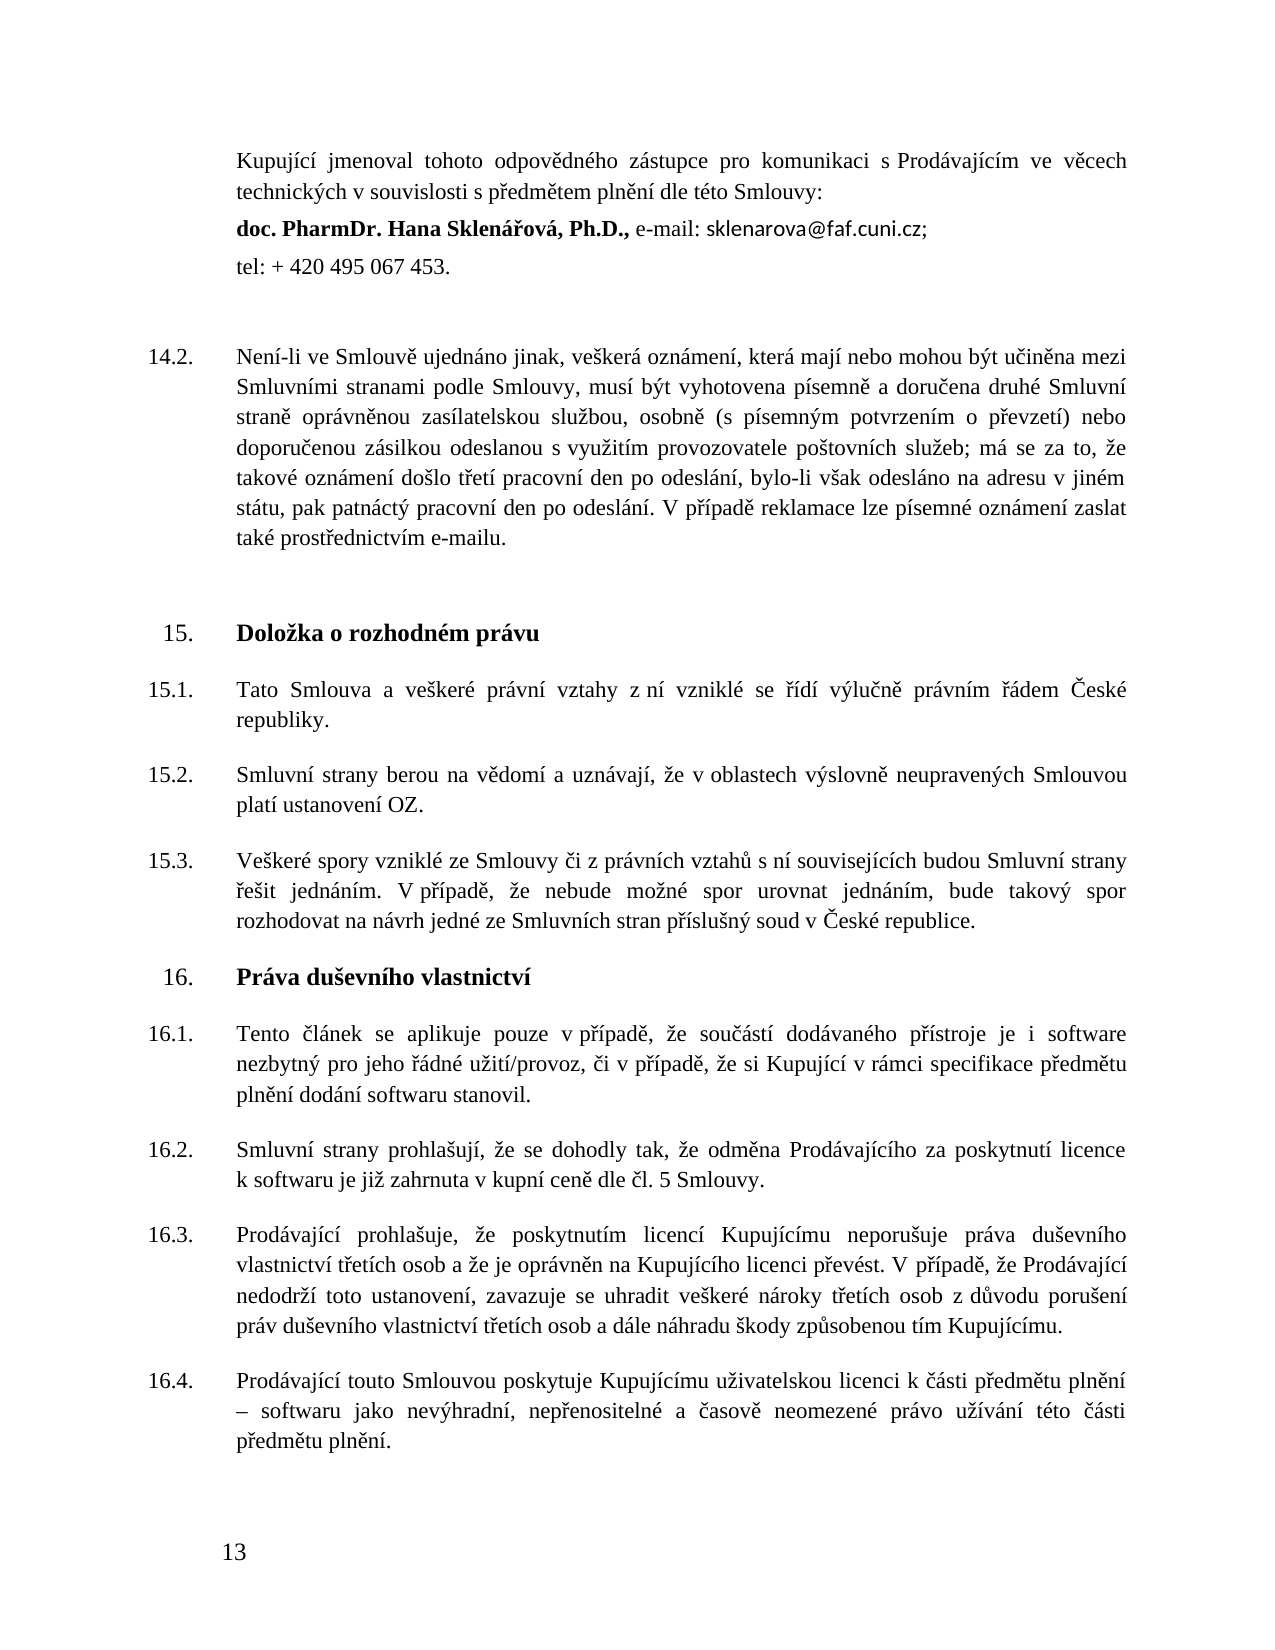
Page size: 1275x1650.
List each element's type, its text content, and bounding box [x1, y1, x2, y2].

text doc. PharmDr. Hana Sklenářová, Ph.D., e-mail: sklenarova@faf.cuni.cz; [236, 214, 1127, 242]
subtitle Smluvní strany prohlašují, že se dohodly tak, že odměna Prodávajícího za poskytnutí licence k softwaru je již zahrnuta v kupní ceně dle čl. 5 Smlouvy. [148, 1136, 1127, 1192]
subtitle Tato Smlouva a veškeré právní vztahy z ní vzniklé se řídí výlučně právním řádem České republiky. [148, 676, 1127, 732]
subtitle Doložka o rozhodném právu [162, 618, 1127, 647]
subtitle Práva duševního vlastnictví [162, 962, 1127, 991]
subtitle Smluvní strany berou na vědomí a uznávají, že v oblastech výslovně neupravených Smlouvou platí ustanovení OZ. [148, 761, 1127, 818]
subtitle Prodávající prohlašuje, že poskytnutím licencí Kupujícímu neporušuje práva duševního vlastnictví třetích osob a že je oprávněn na Kupujícího licenci převést. V případě, že Prodávající nedodrží toto ustanovení, zavazuje se uhradit veškeré nároky třetích osob z důvodu porušení práv duševního vlastnictví třetích osob a dále náhradu škody způsobenou tím Kupujícímu. [148, 1221, 1127, 1338]
subtitle Není-li ve Smlouvě ujednáno jinak, veškerá oznámení, která mají nebo mohou být učiněna mezi Smluvními stranami podle Smlouvy, musí být vyhotovena písemně a doručena druhé Smluvní straně oprávněnou zasílatelskou službou, osobně (s písemným potvrzením o převzetí) nebo doporučenou zásilkou odeslanou s využitím provozovatele poštovních služeb; má se za to, že takové oznámení došlo třetí pracovní den po odeslání, bylo-li však odesláno na adresu v jiném státu, pak patnáctý pracovní den po odeslání. V případě reklamace lze písemné oznámení zaslat také prostřednictvím e-mailu. [148, 343, 1127, 551]
text tel: + 420 495 067 453. [236, 253, 1127, 279]
subtitle Tento článek se aplikuje pouze v případě, že součástí dodávaného přístroje je i software nezbytný pro jeho řádné užití/provoz, či v případě, že si Kupující v rámci specifikace předmětu plnění dodání softwaru stanovil. [148, 1020, 1127, 1107]
subtitle Kupující jmenoval tohoto odpovědného zástupce pro komunikaci s Prodávajícím ve věcech technických v souvislosti s předmětem plnění dle této Smlouvy: [236, 148, 1127, 204]
subtitle Prodávající touto Smlouvou poskytuje Kupujícímu uživatelskou licenci k části předmětu plnění – softwaru jako nevýhradní, nepřenositelné a časově neomezené právo užívání této části předmětu plnění. [148, 1367, 1127, 1454]
subtitle Veškeré spory vzniklé ze Smlouvy či z právních vztahů s ní souvisejících budou Smluvní strany řešit jednáním. V případě, že nebude možné spor urovnat jednáním, bude takový spor rozhodovat na návrh jedné ze Smluvních stran příslušný soud v České republice. [148, 847, 1127, 933]
